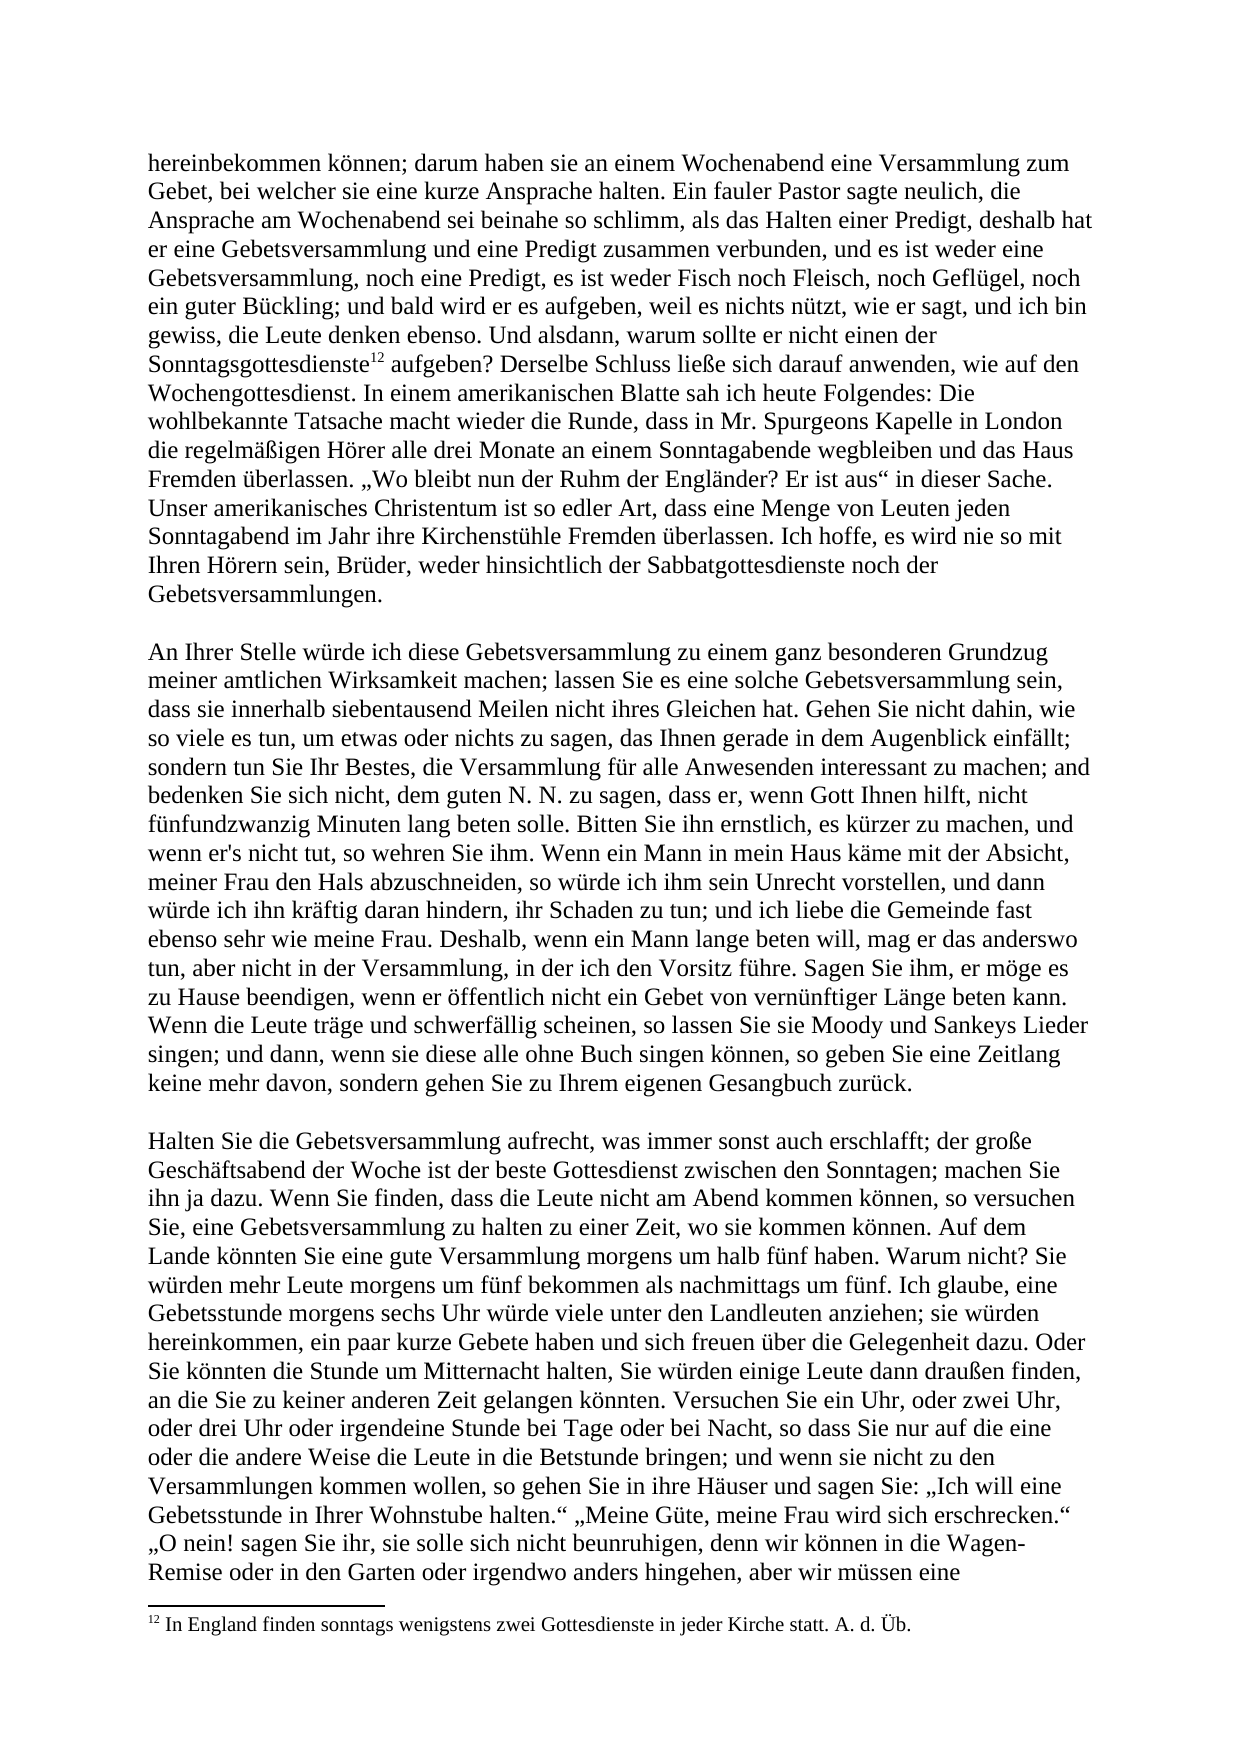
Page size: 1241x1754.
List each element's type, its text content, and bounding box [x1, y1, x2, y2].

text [148, 1126, 1093, 1586]
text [148, 148, 1093, 608]
text An Ihrer Stelle würde ich diese Gebetsversammlung zu einem ganz besonderen Grundzug meiner amtlichen Wirksamkeit machen; lassen Sie es eine solche Gebetsversammlung sein, dass sie innerhalb siebentausend Meilen nicht ihres Gleichen hat. Gehen Sie nicht dahin, wie so viele es tun, um etwas oder nichts zu sagen, das Ihnen gerade in dem Augenblick einfällt; sondern tun Sie Ihr Bestes, die Versammlung für alle Anwesenden interessant zu machen; and bedenken Sie sich nicht, dem guten N. N. zu sagen, dass er, wenn Gott Ihnen hilft, nicht fünfundzwanzig Minuten lang beten solle. Bitten Sie ihn ernstlich, es kürzer zu machen, und wenn er's nicht tut, so wehren Sie ihm. Wenn ein Mann in mein Haus käme mit der Absicht, meiner Frau den Hals abzuschneiden, so würde ich ihm sein Unrecht vorstellen, und dann würde ich ihn kräftig daran hindern, ihr Schaden zu tun; und ich liebe die Gemeinde fast ebenso sehr wie meine Frau. Deshalb, wenn ein Mann lange beten will, mag er das anderswo tun, aber nicht in der Versammlung, in der ich den Vorsitz führe. Sagen Sie ihm, er möge es zu Hause beendigen, wenn er öffentlich nicht ein Gebet von vernünftiger Länge beten kann. Wenn die Leute träge und schwerfällig scheinen, so lassen Sie sie Moody und Sankeys Lieder singen; und dann, wenn sie diese alle ohne Buch singen können, so geben Sie eine Zeitlang keine mehr davon, sondern gehen Sie zu Ihrem eigenen Gesangbuch zurück. [148, 637, 1093, 1097]
